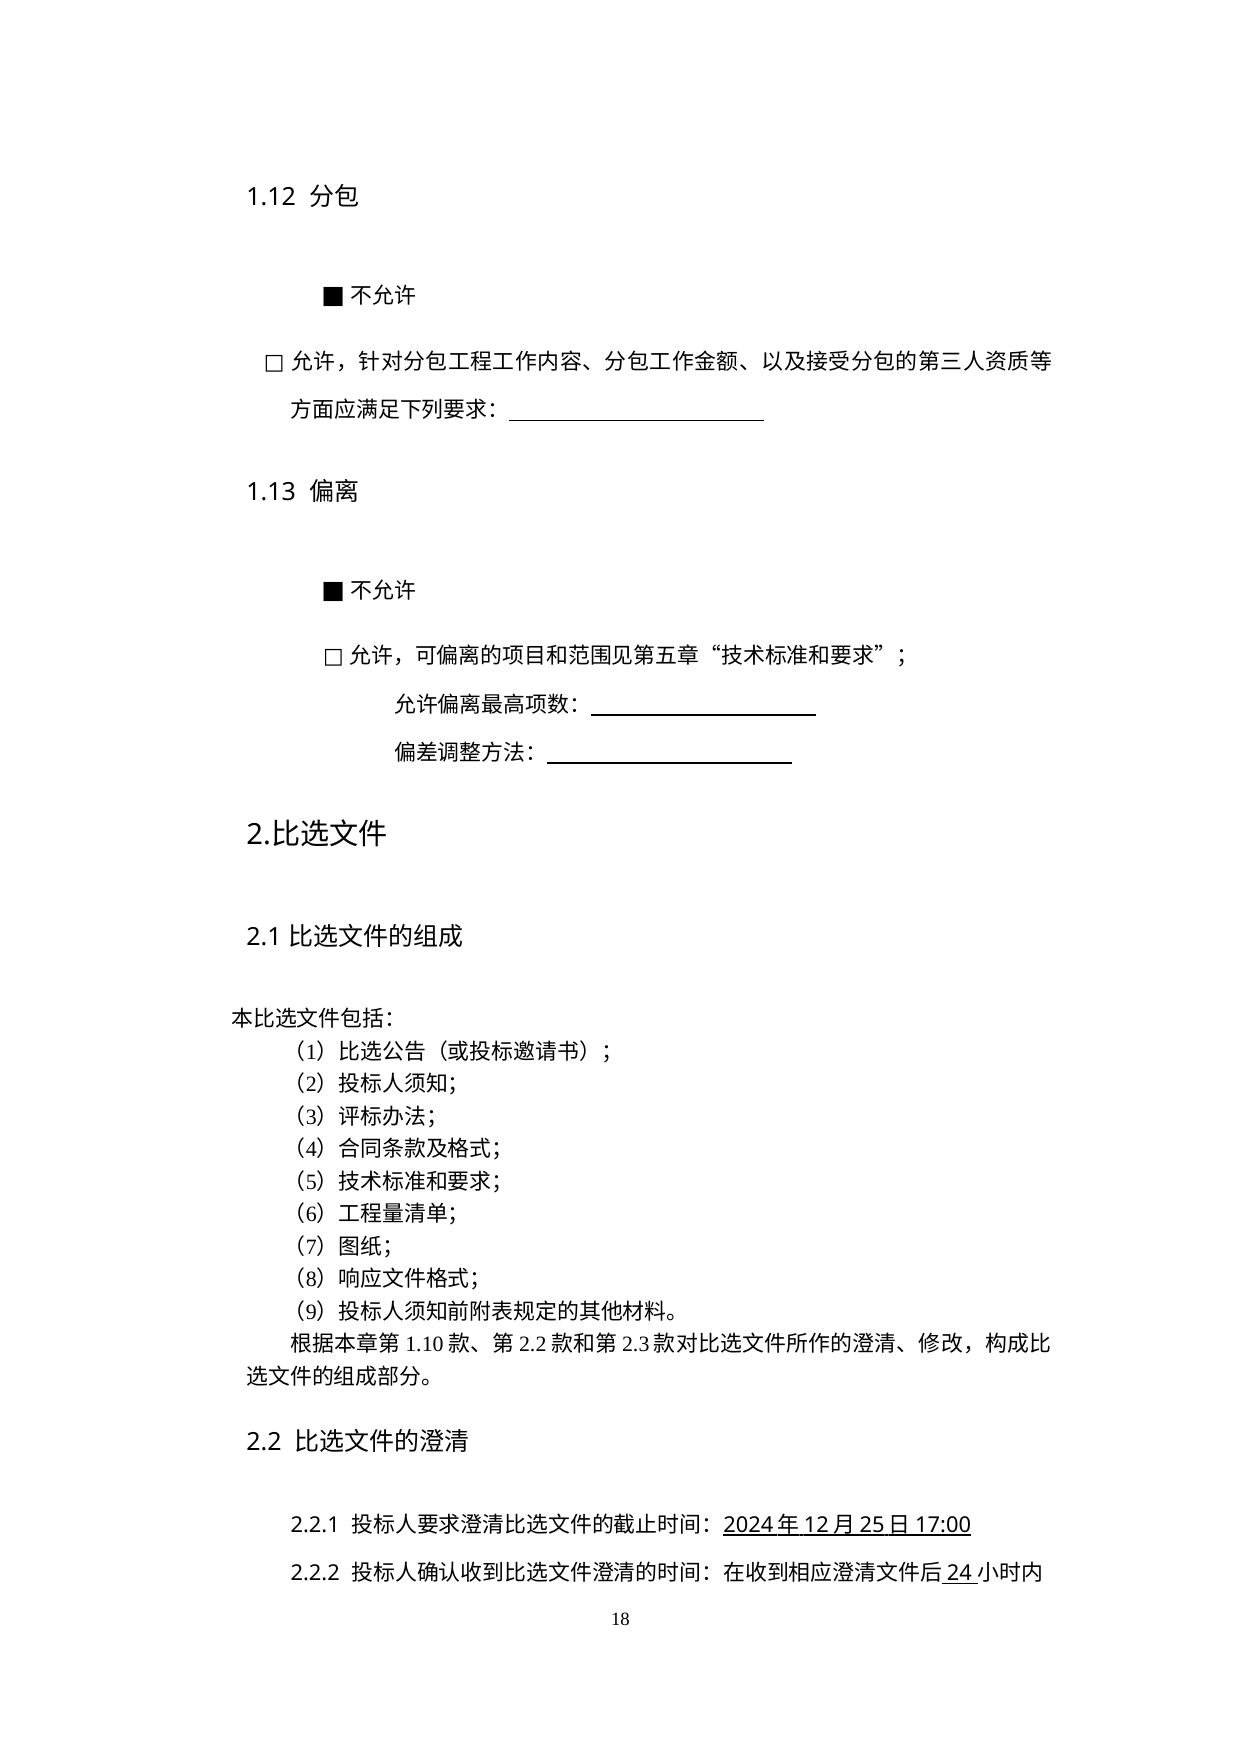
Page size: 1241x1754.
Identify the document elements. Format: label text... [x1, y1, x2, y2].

text □ 允许，可偏离的项目和范围见第五章“技术标准和要求”； [246, 638, 1053, 671]
text 1.13 偏离 [246, 457, 1053, 522]
text （9）投标人须知前附表规定的其他材料。 [246, 1293, 1053, 1326]
text （6）工程量清单； [246, 1196, 1053, 1228]
text 根据本章第1.10款、第2.2款和第2.3款对比选文件所作的澄清、修改，构成比选文件的组成部分。 [246, 1326, 1053, 1391]
text 本比选文件包括： [187, 1001, 1053, 1033]
text （4）合同条款及格式； [246, 1131, 1053, 1163]
text 2.2 比选文件的澄清 [246, 1407, 1053, 1472]
text ■ 不允许 [246, 261, 1053, 326]
text □ 允许，针对分包工程工作内容、分包工作金额、以及接受分包的第三人资质等方面应满足下列要求： [264, 343, 1053, 424]
text （2）投标人须知； [246, 1066, 1053, 1098]
text 偏差调整方法： [246, 735, 1053, 767]
text 2.2.2 投标人确认收到比选文件澄清的时间：在收到相应澄清文件后 24 小时内 [246, 1555, 1053, 1587]
text （8）响应文件格式； [246, 1261, 1053, 1293]
text 2.比选文件 [246, 799, 1053, 864]
text （5）技术标准和要求； [246, 1163, 1053, 1196]
text （7）图纸； [246, 1228, 1053, 1261]
text 允许偏离最高项数： [246, 686, 1053, 719]
text ■ 不允许 [246, 556, 1053, 621]
text 2.1 比选文件的组成 [246, 902, 1053, 967]
text 2.2.1 投标人要求澄清比选文件的截止时间：2024年12月25日17:00 [246, 1507, 1053, 1539]
text （1）比选公告（或投标邀请书）； [246, 1033, 1053, 1066]
text （3）评标办法； [246, 1098, 1053, 1131]
text 1.12 分包 [246, 162, 1053, 227]
